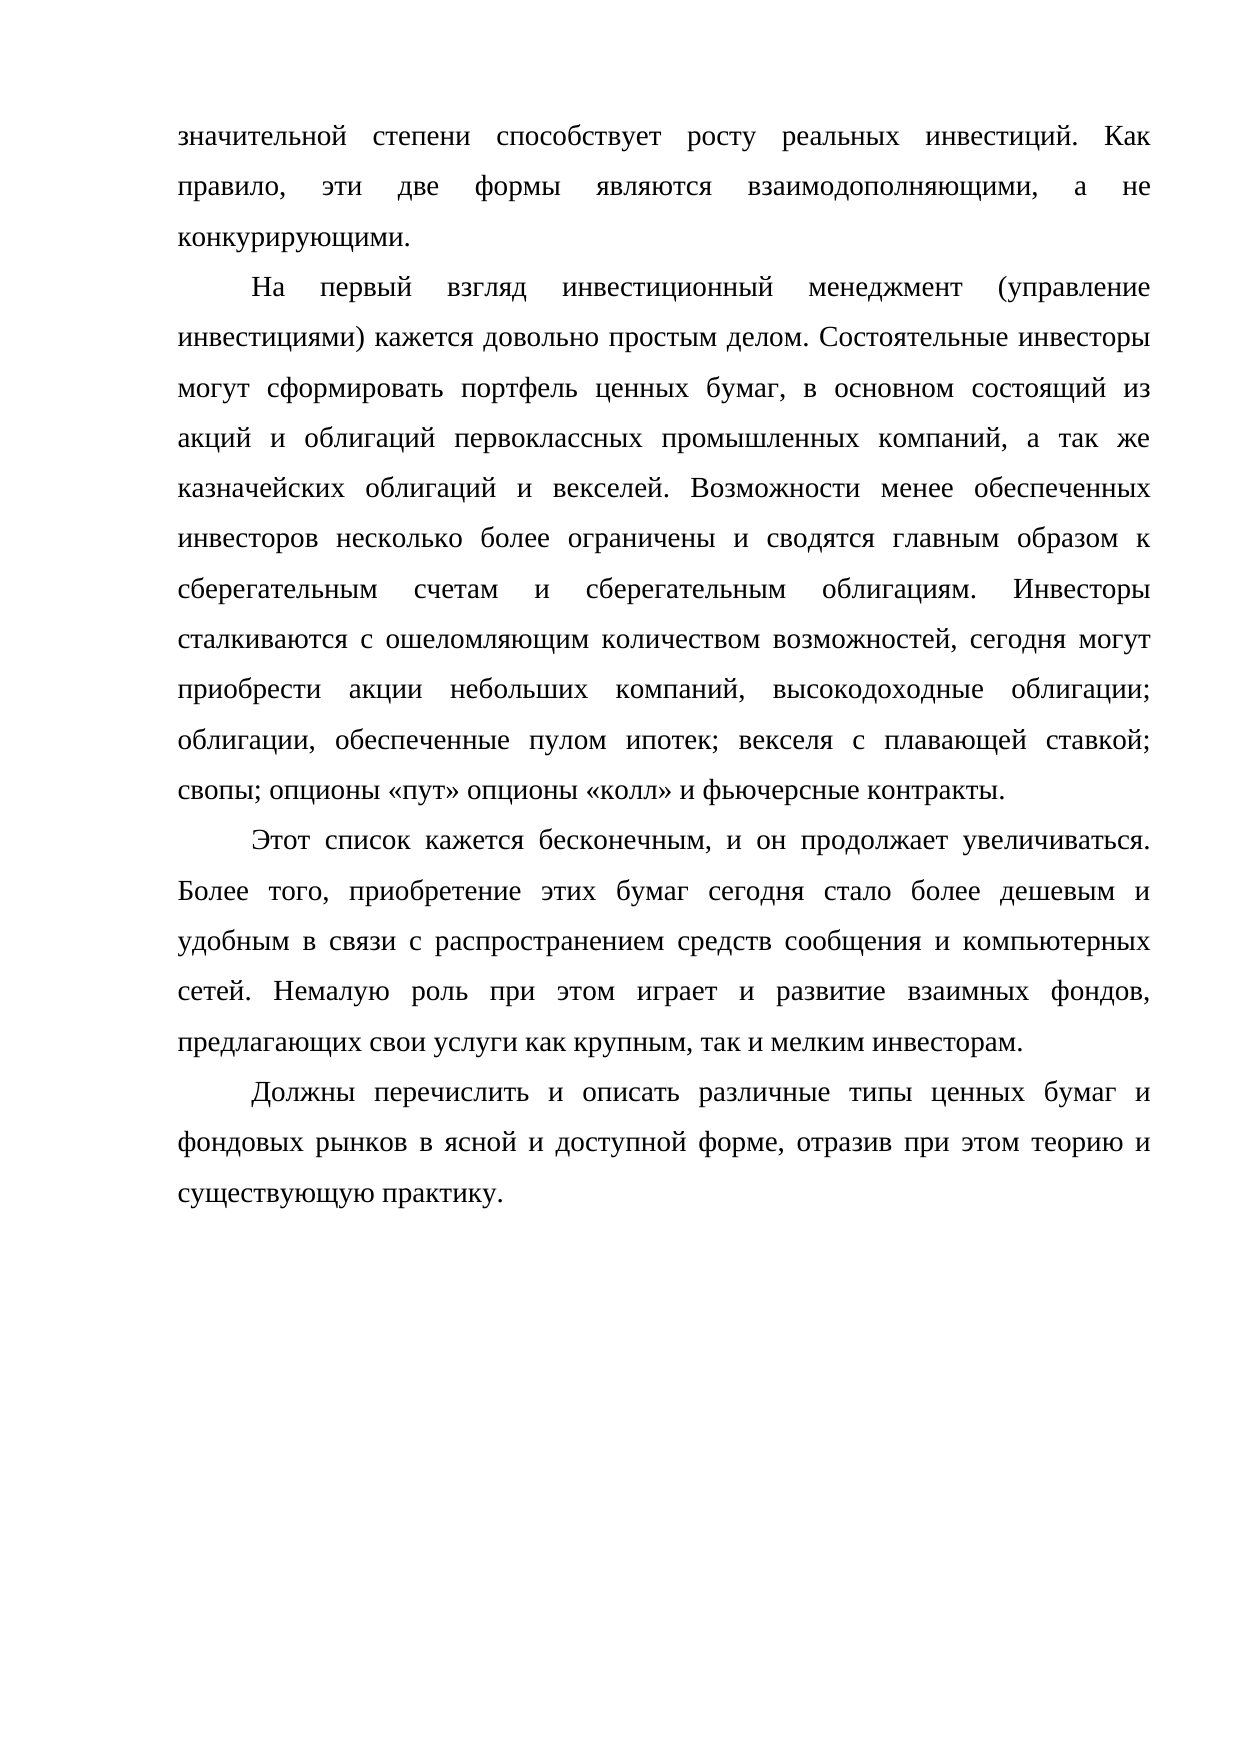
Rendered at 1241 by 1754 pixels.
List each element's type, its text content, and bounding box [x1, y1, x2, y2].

text Должны перечислить и описать различные типы ценных бумаг и фондовых рынков в ясной и доступной форме, отразив при этом теорию и существующую практику. [177, 1074, 1152, 1208]
text На первый взгляд инвестиционный менеджмент (управление инвестициями) кажется довольно простым делом. Состоятельные инвесторы могут сформировать портфель ценных бумаг, в основном состоящий из акций и облигаций первоклассных промышленных компаний, а так же казначейских облигаций и векселей. Возможности менее обеспеченных инвесторов несколько более ограничены и сводятся главным образом к сберегательным счетам и сберегательным облигациям. Инвесторы сталкиваются с ошеломляющим количеством возможностей, сегодня могут приобрести акции небольших компаний, высокодоходные облигации; облигации, обеспеченные пулом ипотек; векселя с плавающей ставкой; свопы; опционы «пут» опционы «колл» и фьючерсные контракты. [177, 269, 1152, 806]
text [177, 118, 1152, 252]
text Этот список кажется бесконечным, и он продолжает увеличиваться. Более того, приобретение этих бумаг сегодня стало более дешевым и удобным в связи с распространением средств сообщения и компьютерных сетей. Немалую роль при этом играет и развитие взаимных фондов, предлагающих свои услуги как крупным, так и мелким инвесторам. [177, 822, 1152, 1057]
